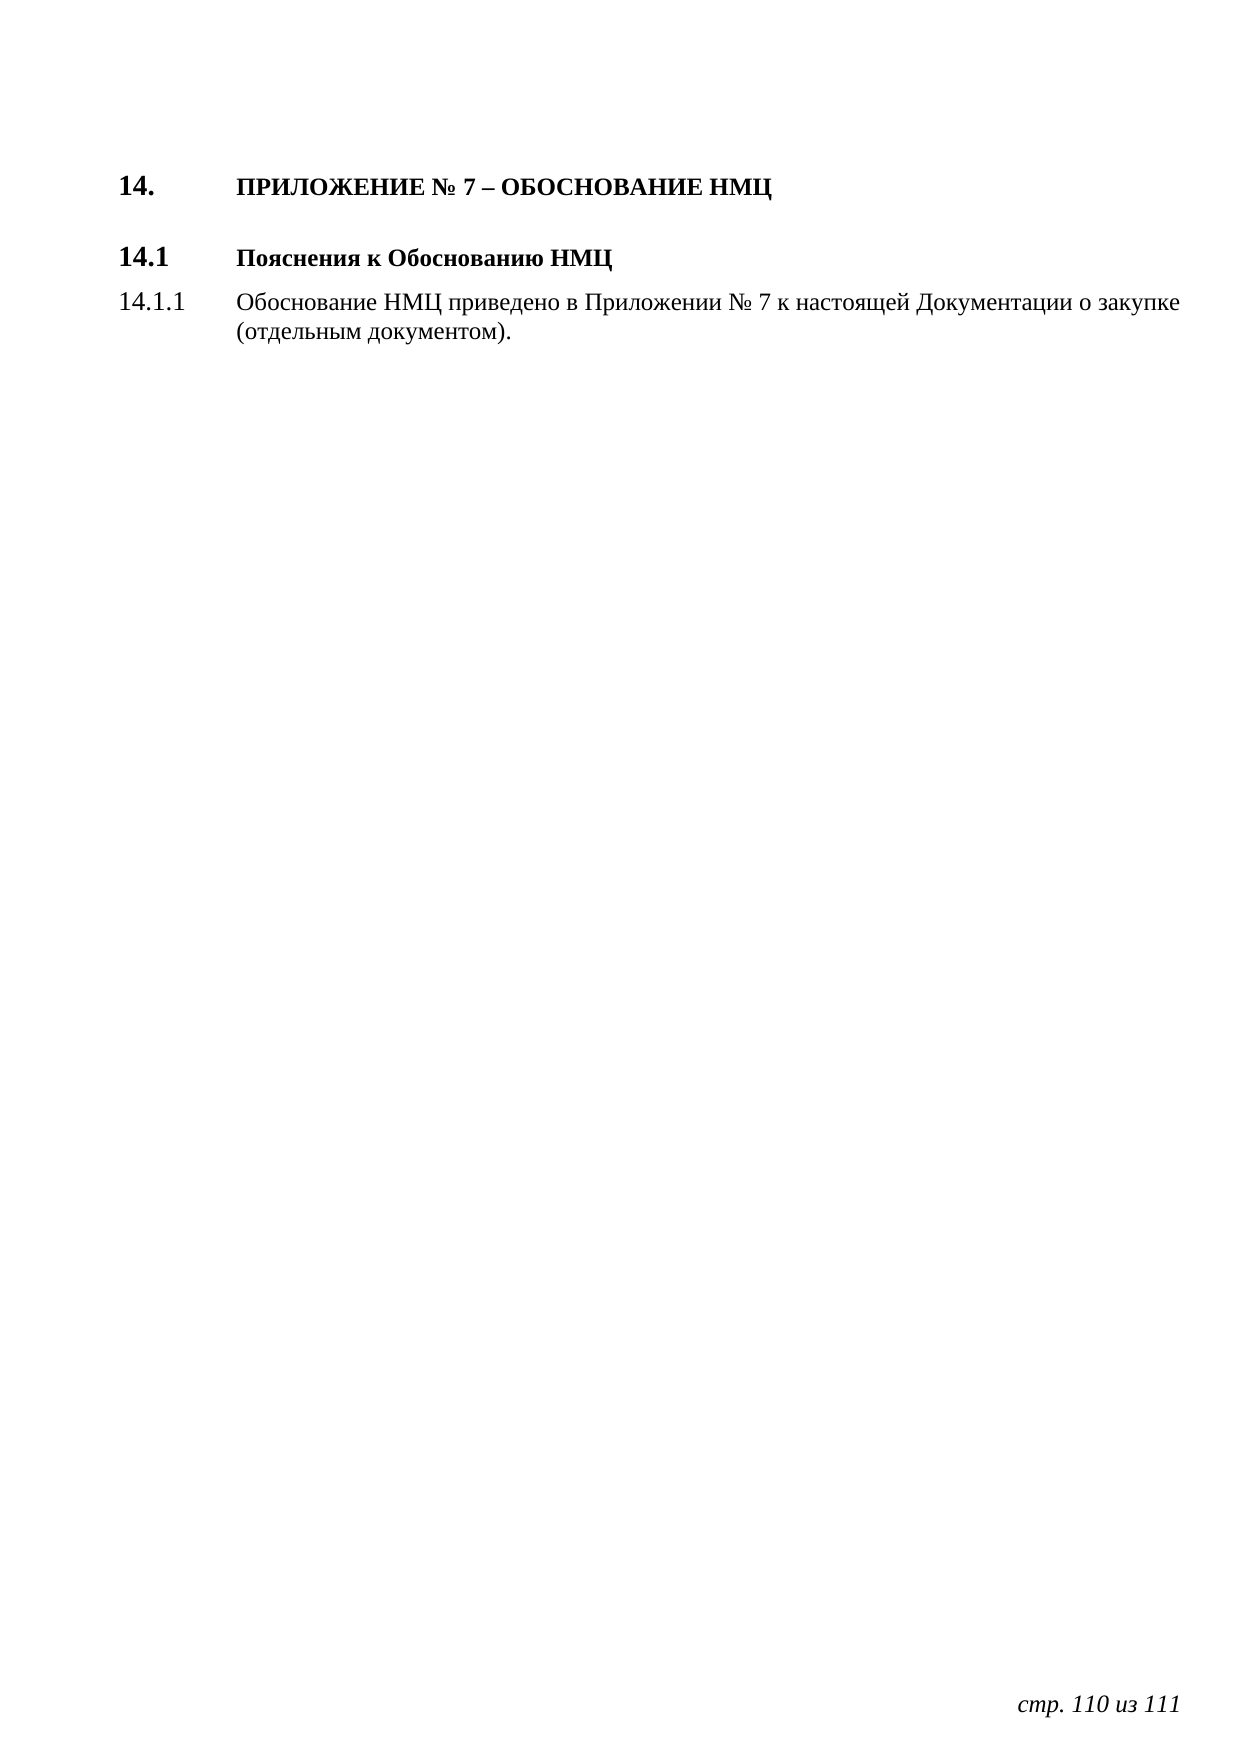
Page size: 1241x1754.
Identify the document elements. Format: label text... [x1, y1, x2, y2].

subtitle Пояснения к Обоснованию НМЦ [118, 239, 1181, 273]
subtitle ПРИЛОЖЕНИЕ № 7 – Обоснование НМЦ [118, 168, 1181, 202]
list Обоснование НМЦ приведено в Приложении № 7 к настоящей Документации о закупке (отдельным документом). [118, 285, 1181, 345]
